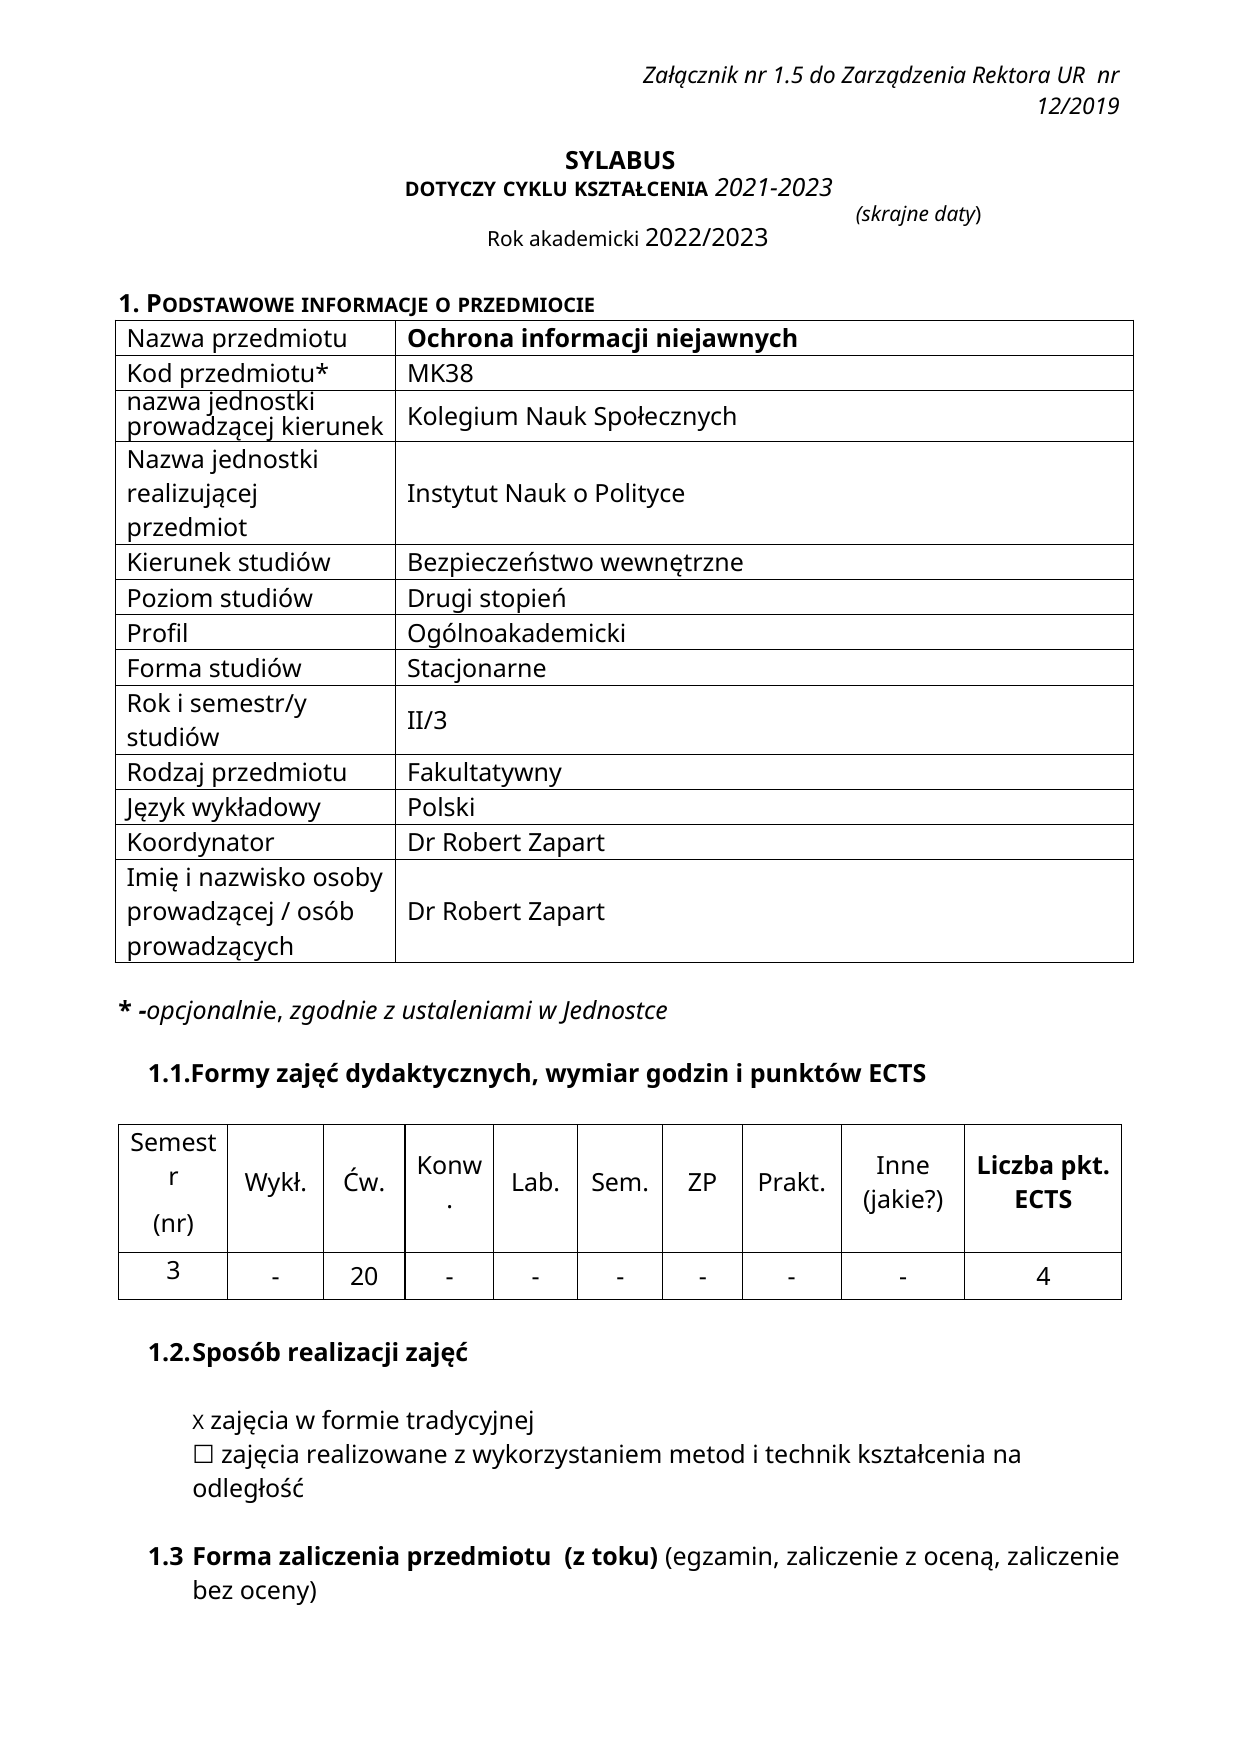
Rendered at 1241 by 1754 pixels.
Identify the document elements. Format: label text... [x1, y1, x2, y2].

table_cell Bezpieczeństwo wewnętrzne [396, 545, 1133, 579]
table_cell MK38 [396, 356, 1133, 390]
table_cell - [743, 1253, 841, 1299]
table_header Prakt. [743, 1125, 841, 1252]
table_cell Forma studiów [116, 650, 395, 684]
table_header Konw. [406, 1125, 493, 1252]
table_cell 3 [119, 1253, 227, 1299]
text * -opcjonalnie, zgodnie z ustaleniami w Jednostce [118, 992, 1122, 1026]
table_header Sem. [578, 1125, 662, 1252]
table_cell Dr Robert Zapart [396, 860, 1133, 962]
table_cell Rodzaj przedmiotu [116, 755, 395, 789]
table_cell - [228, 1253, 323, 1299]
table_cell - [842, 1253, 964, 1299]
table_cell - [406, 1253, 493, 1299]
table_cell Drugi stopień [396, 580, 1133, 614]
table_cell Ogólnoakademicki [396, 615, 1133, 649]
table_cell 4 [965, 1253, 1121, 1299]
text 1.1.Formy zajęć dydaktycznych, wymiar godzin i punktów ECTS [148, 1056, 1122, 1090]
table_cell Kod przedmiotu* [116, 356, 395, 390]
table_cell Profil [116, 615, 395, 649]
table_header Ochrona informacji niejawnych [396, 321, 1133, 355]
table_cell Imię i nazwisko osoby prowadzącej / osób prowadzących [116, 860, 395, 962]
table_header Lab. [494, 1125, 577, 1252]
table_header Liczba pkt. ECTS [965, 1125, 1121, 1252]
table_cell Kolegium Nauk Społecznych [396, 391, 1133, 441]
table_cell Nazwa jednostki realizującej przedmiot [116, 442, 395, 544]
table_header Nazwa przedmiotu [116, 321, 395, 355]
table_header Ćw. [324, 1125, 404, 1252]
text x zajęcia w formie tradycyjnej [192, 1402, 1122, 1436]
text Rok akademicki 2022/2023 [118, 226, 1122, 251]
text 1. Podstawowe informacje o przedmiocie [118, 286, 1122, 319]
table_cell 20 [324, 1253, 404, 1299]
text ☐ zajęcia realizowane z wykorzystaniem metod i technik kształcenia na odległość [192, 1436, 1122, 1504]
text SYLABUS [118, 142, 1122, 176]
table_header Wykł. [228, 1125, 323, 1252]
table_cell Instytut Nauk o Polityce [396, 442, 1133, 544]
table_cell Poziom studiów [116, 580, 395, 614]
table_cell Rok i semestr/y studiów [116, 686, 395, 754]
table_cell Koordynator [116, 825, 395, 859]
table_cell - [663, 1253, 742, 1299]
table_cell II/3 [396, 686, 1133, 754]
table_cell Kierunek studiów [116, 545, 395, 579]
table_cell Polski [396, 790, 1133, 824]
table_cell Dr Robert Zapart [396, 825, 1133, 859]
text (skrajne daty) [118, 201, 1122, 226]
table_cell - [578, 1253, 662, 1299]
text dotyczy cyklu kształcenia 2021-2023 [118, 176, 1122, 201]
table_header Inne (jakie?) [842, 1125, 964, 1252]
table_cell Stacjonarne [396, 650, 1133, 684]
table_header Semestr (nr) [119, 1125, 227, 1252]
table_cell Fakultatywny [396, 755, 1133, 789]
text 1.2. Sposób realizacji zajęć [148, 1334, 1122, 1368]
table_header ZP [663, 1125, 742, 1252]
text 1.3 Forma zaliczenia przedmiotu (z toku) (egzamin, zaliczenie z oceną, zaliczenie bez oceny) [148, 1539, 1122, 1607]
table_cell Język wykładowy [116, 790, 395, 824]
table_cell - [494, 1253, 577, 1299]
text Załącznik nr 1.5 do Zarządzenia Rektora UR nr 12/2019 [118, 59, 1122, 122]
table_cell nazwa jednostki prowadzącej kierunek [116, 391, 395, 441]
